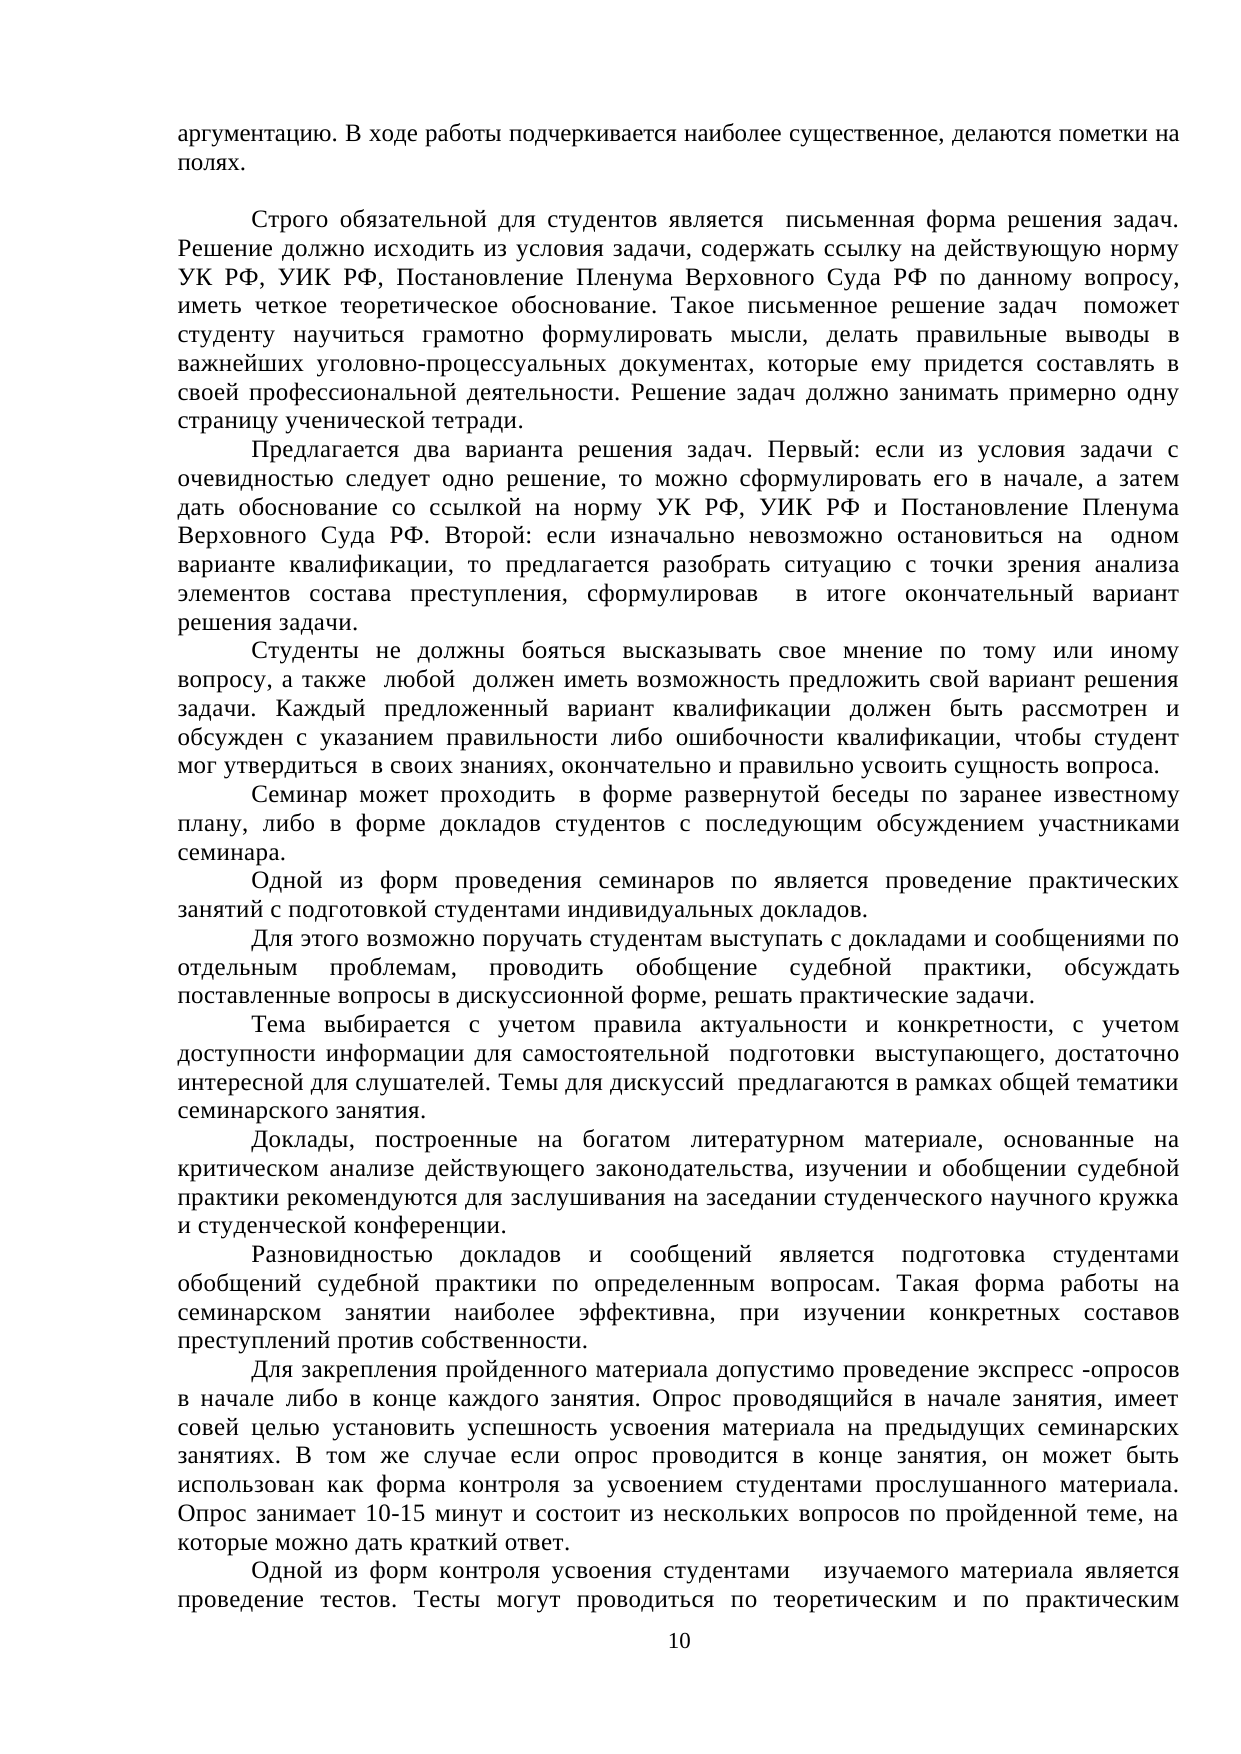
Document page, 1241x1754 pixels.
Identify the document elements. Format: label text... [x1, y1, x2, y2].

text Разновидностью докладов и сообщений является подготовка студентами обобщений судебной практики по определенным вопросам. Такая форма работы на семинарском занятии наиболее эффективна, при изучении конкретных составов преступлений против собственности. [177, 1239, 1181, 1354]
text Для этого возможно поручать студентам выступать с докладами и сообщениями по отдельным проблемам, проводить обобщение судебной практики, обсуждать поставленные вопросы в дискуссионной форме, решать практические задачи. [177, 923, 1181, 1009]
text Одной из форм проведения семинаров по является проведение практических занятий с подготовкой студентами индивидуальных докладов. [177, 866, 1181, 923]
text Тема выбирается с учетом правила актуальности и конкретности, с учетом доступности информации для самостоятельной подготовки выступающего, достаточно интересной для слушателей. Темы для дискуссий предлагаются в рамках общей тематики семинарского занятия. [177, 1009, 1181, 1124]
text Для закрепления пройденного материала допустимо проведение экспресс -опросов в начале либо в конце каждого занятия. Опрос проводящийся в начале занятия, имеет совей целью установить успешность усвоения материала на предыдущих семинарских занятиях. В том же случае если опрос проводится в конце занятия, он может быть использован как форма контроля за усвоением студентами прослушанного материала. Опрос занимает 10-15 минут и состоит из нескольких вопросов по пройденной теме, на которые можно дать краткий ответ. [177, 1354, 1181, 1556]
text Доклады, построенные на богатом литературном материале, основанные на критическом анализе действующего законодательства, изучении и обобщении судебной практики рекомендуются для заслушивания на заседании студенческого научного кружка и студенческой конференции. [177, 1124, 1181, 1239]
text Предлагается два варианта решения задач. Первый: если из условия задачи с очевидностью следует одно решение, то можно сформулировать его в начале, а затем дать обоснование со ссылкой на норму УК РФ, УИК РФ и Постановление Пленума Верховного Суда РФ. Второй: если изначально невозможно остановиться на одном варианте квалификации, то предлагается разобрать ситуацию с точки зрения анализа элементов состава преступления, сформулировав в итоге окончательный вариант решения задачи. [177, 434, 1181, 636]
text Строго обязательной для студентов является письменная форма решения задач. Решение должно исходить из условия задачи, содержать ссылку на действующую норму УК РФ, УИК РФ, Постановление Пленума Верховного Суда РФ по данному вопросу, иметь четкое теоретическое обоснование. Такое письменное решение задач поможет студенту научиться грамотно формулировать мысли, делать правильные выводы в важнейших уголовно-процессуальных документах, которые ему придется составлять в своей профессиональной деятельности. Решение задач должно занимать примерно одну страницу ученической тетради. [177, 204, 1181, 434]
text Студенты не должны бояться высказывать свое мнение по тому или иному вопросу, а также любой должен иметь возможность предложить свой вариант решения задачи. Каждый предложенный вариант квалификации должен быть рассмотрен и обсужден с указанием правильности либо ошибочности квалификации, чтобы студент мог утвердиться в своих знаниях, окончательно и правильно усвоить сущность вопроса. [177, 636, 1181, 779]
text Семинар может проходить в форме развернутой беседы по заранее известному плану, либо в форме докладов студентов с последующим обсуждением участниками семинара. [177, 779, 1181, 866]
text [177, 1556, 1181, 1613]
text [177, 118, 1181, 176]
